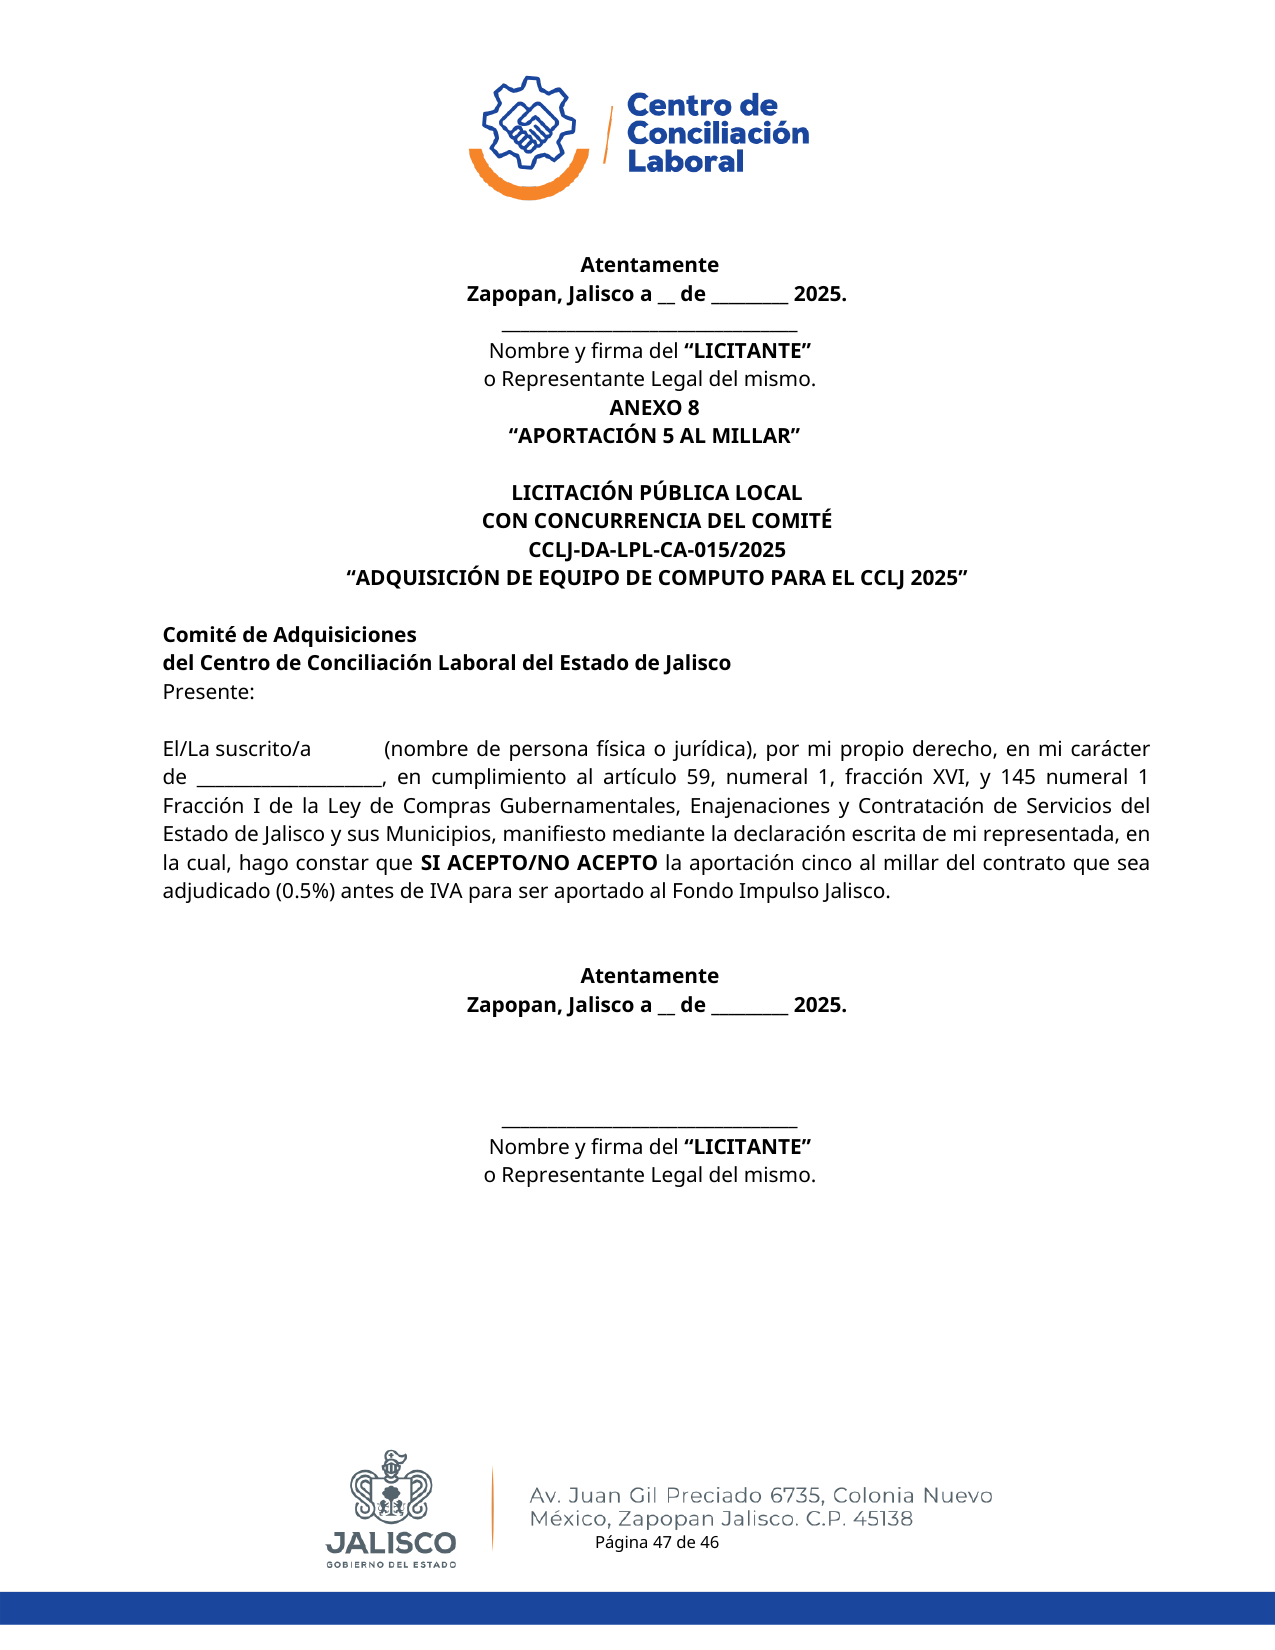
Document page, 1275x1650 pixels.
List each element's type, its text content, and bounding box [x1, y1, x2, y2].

text CON CONCURRENCIA DEL COMITÉ [162, 506, 1152, 535]
text del Centro de Conciliación Laboral del Estado de Jalisco [162, 648, 1152, 677]
subtitle ANEXO 8 [162, 393, 1146, 421]
text Atentamente [162, 250, 1137, 279]
text Comité de Adquisiciones [162, 620, 1152, 648]
text Nombre y firma del “LICITANTE” [162, 1132, 1137, 1160]
picture [0, 3, 1275, 1650]
text o Representante Legal del mismo. [162, 1160, 1137, 1189]
text LICITACIÓN PÚBLICA LOCAL [162, 478, 1152, 506]
subtitle “APORTACIÓN 5 AL MILLAR” [162, 421, 1146, 449]
text CCLJ-DA-LPL-CA-015/2025 [162, 535, 1152, 563]
text Nombre y firma del “LICITANTE” [162, 336, 1137, 364]
text ________________________________ [162, 307, 1137, 336]
text o Representante Legal del mismo. [162, 364, 1137, 393]
text ________________________________ [162, 1103, 1137, 1132]
text “ADQUISICIÓN DE EQUIPO DE COMPUTO PARA EL CCLJ 2025” [162, 563, 1152, 592]
text El/La suscrito/a (nombre de persona física o jurídica), por mi propio derecho, en mi carácter de ____________________, en cumplimiento al artículo 59, numeral 1, fracción XVI, y 145 numeral 1 Fracción I de la Ley de Compras Gubernamentales, Enajenaciones y Contratación de Servicios del Estado de Jalisco y sus Municipios, manifiesto mediante la declaración escrita de mi representada, en la cual, hago constar que SI ACEPTO/NO ACEPTO la aportación cinco al millar del contrato que sea adjudicado (0.5%) antes de IVA para ser aportado al Fondo Impulso Jalisco. [162, 734, 1152, 904]
text Zapopan, Jalisco a __ de _________ 2025. [162, 279, 1152, 307]
text Zapopan, Jalisco a __ de _________ 2025. [162, 990, 1152, 1018]
text Atentamente [162, 961, 1137, 990]
text Presente: [162, 677, 1152, 705]
